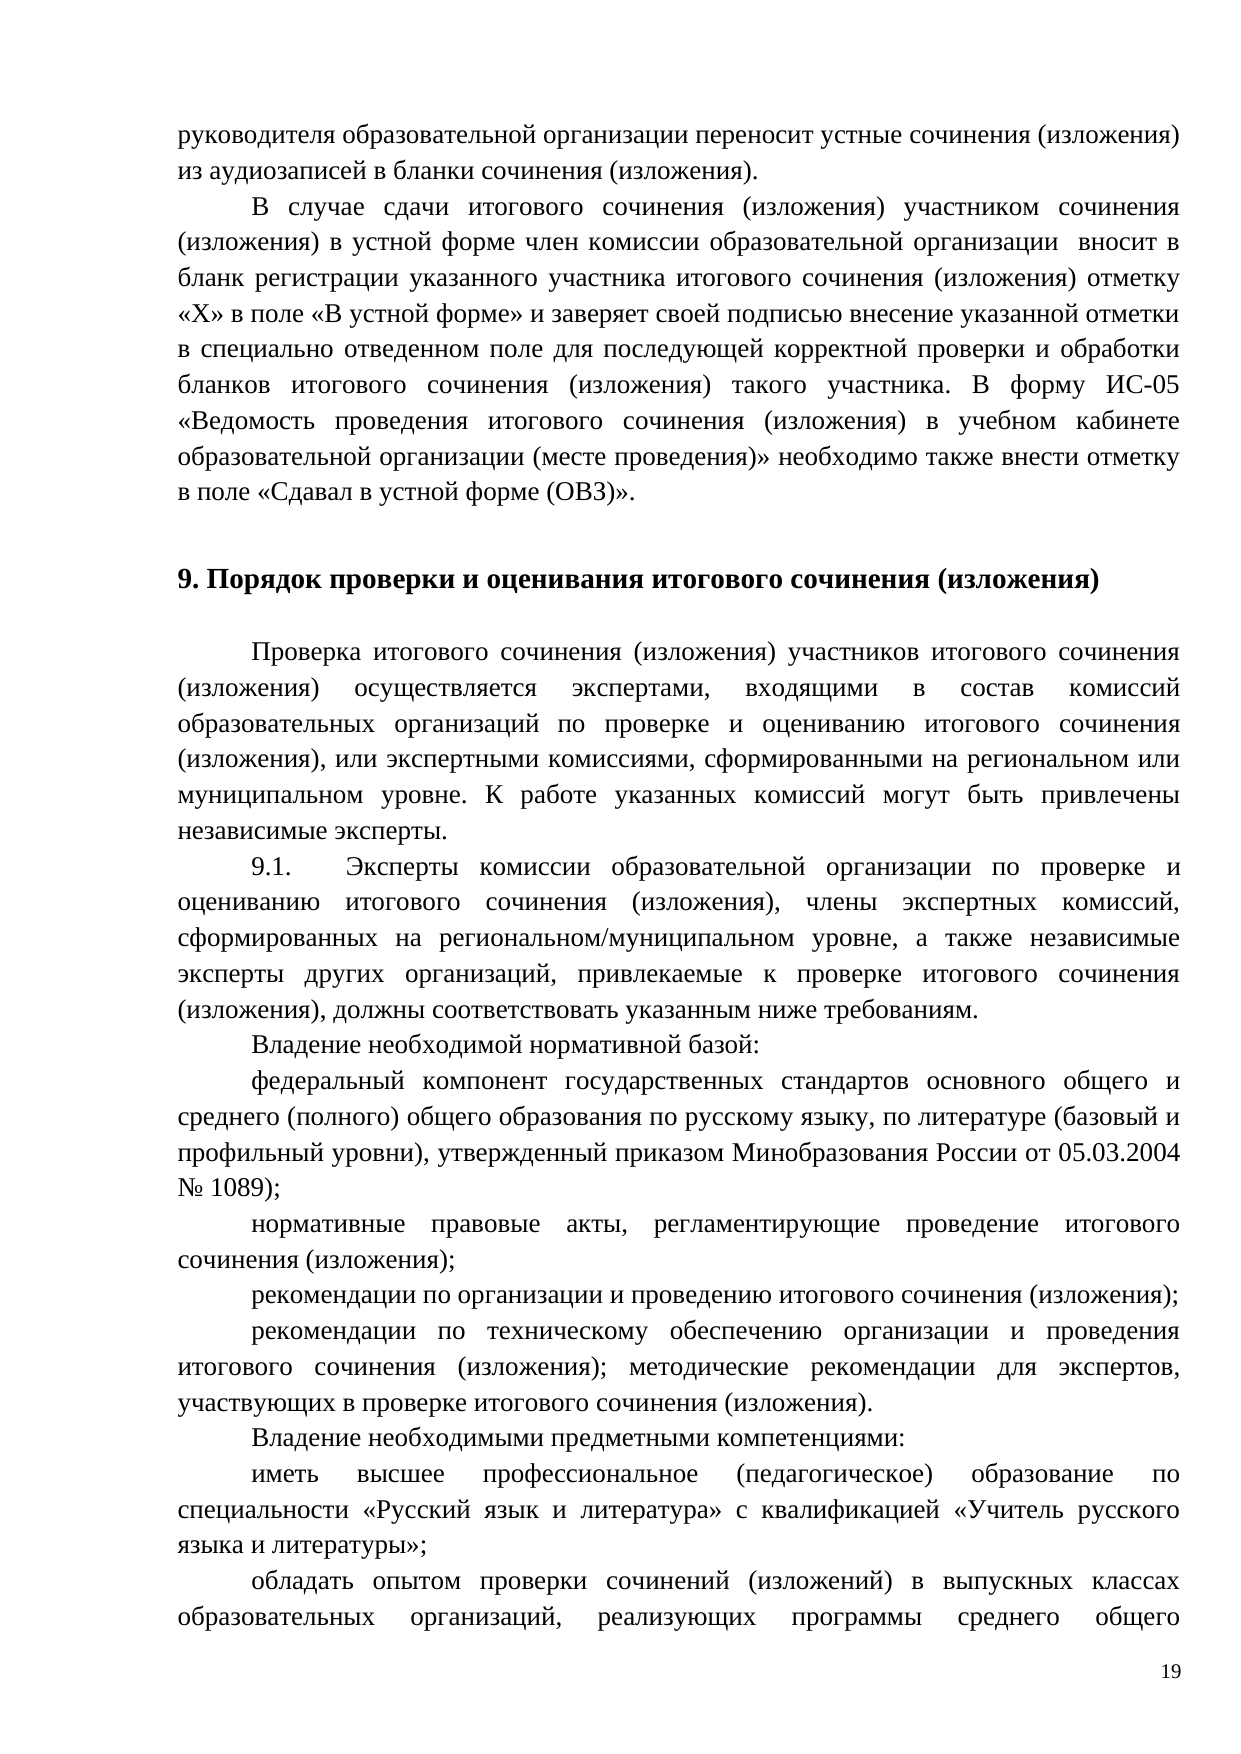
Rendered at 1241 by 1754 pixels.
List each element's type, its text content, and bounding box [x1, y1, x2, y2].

text нормативные правовые акты, регламентирующие проведение итогового сочинения (изложения); [177, 1207, 1181, 1274]
text иметь высшее профессиональное (педагогическое) образование по специальности «Русский язык и литература» с квалификацией «Учитель русского языка и литературы»; [177, 1457, 1181, 1560]
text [177, 1564, 1181, 1631]
list Эксперты комиссии образовательной организации по проверке и оцениванию итогового сочинения (изложения), члены экспертных комиссий, сформированных на региональном/муниципальном уровне, а также независимые эксперты других организаций, привлекаемые к проверке итогового сочинения (изложения), должны соответствовать указанным ниже требованиям. [177, 850, 1181, 1024]
text рекомендации по техническому обеспечению организации и проведения итогового сочинения (изложения); методические рекомендации для экспертов, участвующих в проверке итогового сочинения (изложения). [177, 1314, 1181, 1417]
text Владение необходимой нормативной базой: [177, 1028, 1181, 1059]
text рекомендации по организации и проведению итогового сочинения (изложения); [177, 1278, 1181, 1310]
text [177, 118, 1181, 185]
subtitle 9. Порядок проверки и оценивания итогового сочинения (изложения) [177, 561, 1181, 595]
text федеральный компонент государственных стандартов основного общего и среднего (полного) общего образования по русскому языку, по литературе (базовый и профильный уровни), утвержденный приказом Минобразования России от 05.03.2004 № 1089); [177, 1064, 1181, 1202]
text В случае сдачи итогового сочинения (изложения) участником сочинения (изложения) в устной форме член комиссии образовательной организации вносит в бланк регистрации указанного участника итогового сочинения (изложения) отметку «Х» в поле «В устной форме» и заверяет своей подписью внесение указанной отметки в специально отведенном поле для последующей корректной проверки и обработки бланков итогового сочинения (изложения) такого участника. В форму ИС-05 «Ведомость проведения итогового сочинения (изложения) в учебном кабинете образовательной организации (месте проведения)» необходимо также внести отметку в поле «Сдавал в устной форме (ОВЗ)». [177, 189, 1181, 507]
text Проверка итогового сочинения (изложения) участников итогового сочинения (изложения) осуществляется экспертами, входящими в состав комиссий образовательных организаций по проверке и оцениванию итогового сочинения (изложения), или экспертными комиссиями, сформированными на региональном или муниципальном уровне. К работе указанных комиссий могут быть привлечены независимые эксперты. [177, 635, 1181, 845]
text Владение необходимыми предметными компетенциями: [177, 1421, 1181, 1453]
